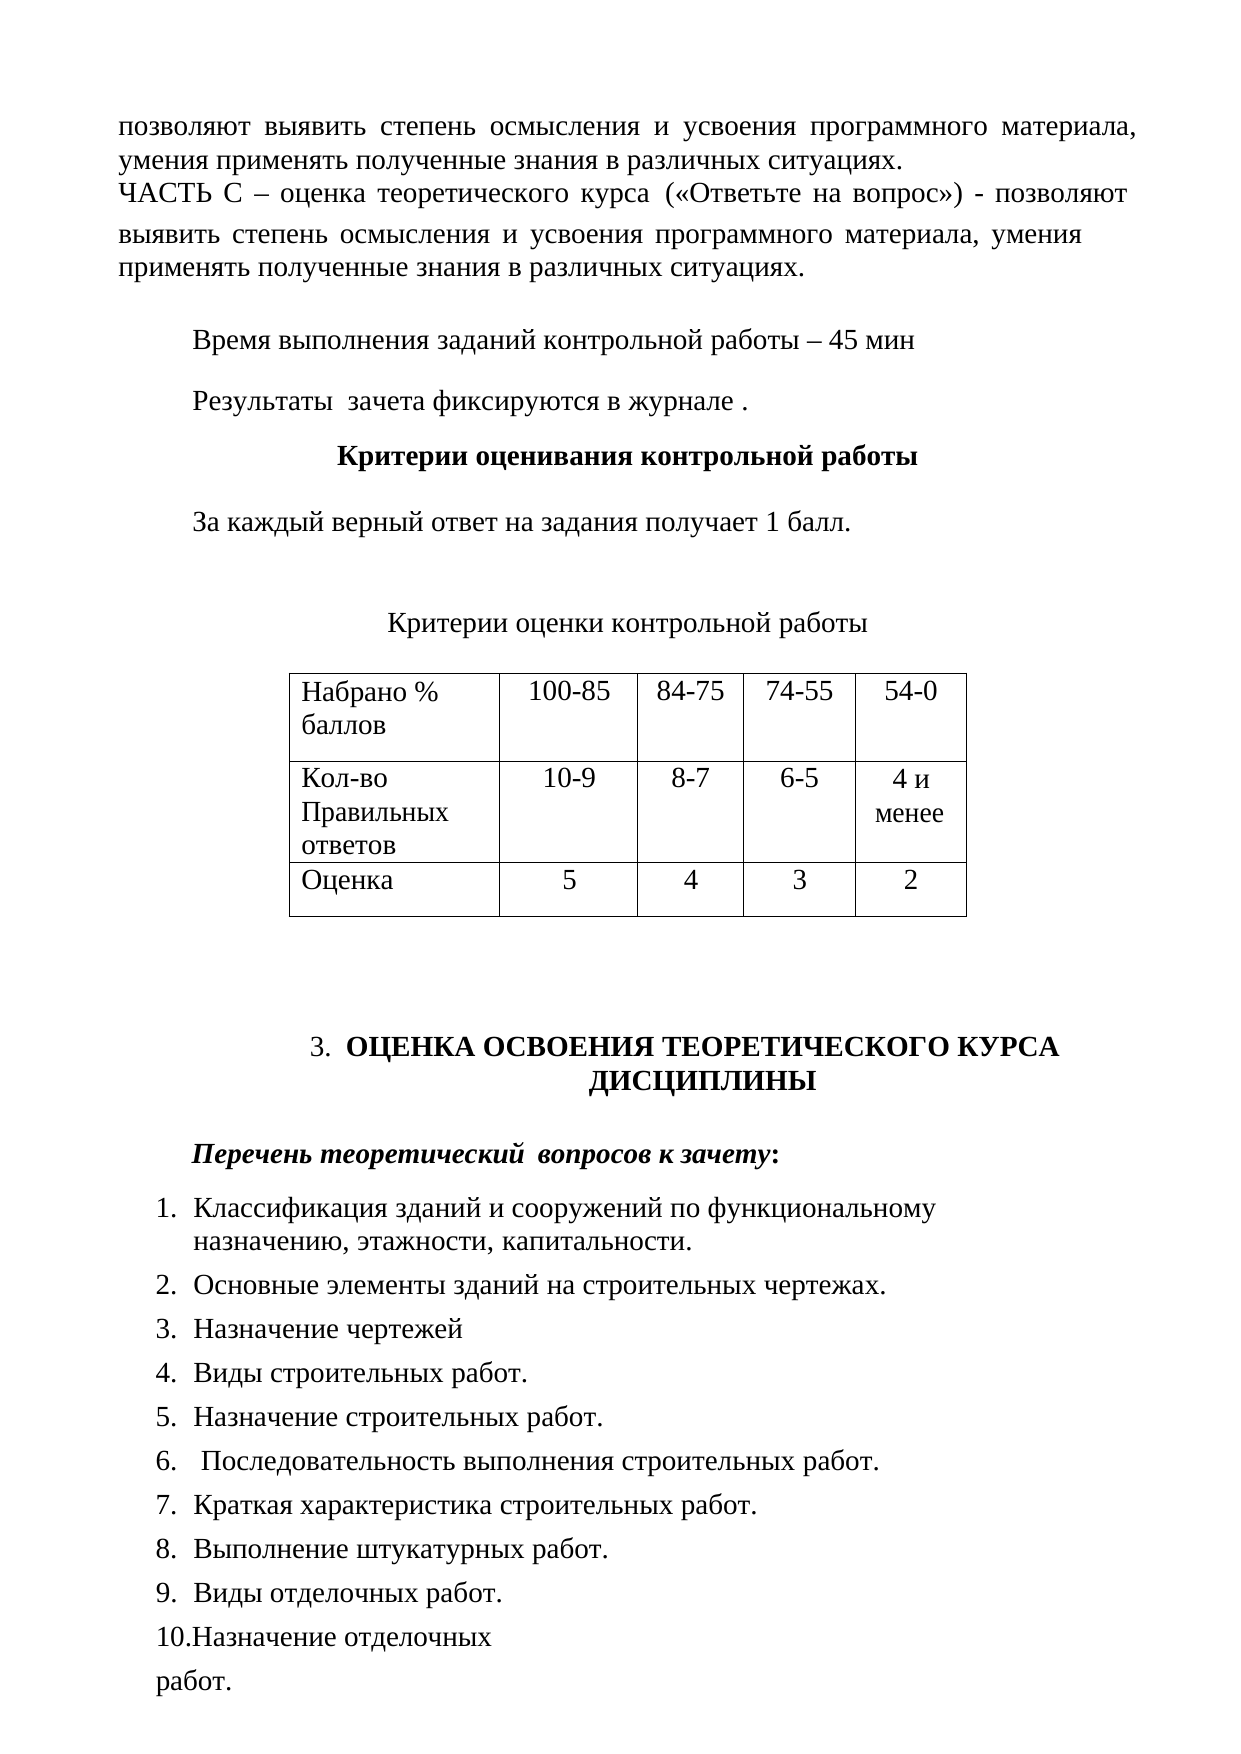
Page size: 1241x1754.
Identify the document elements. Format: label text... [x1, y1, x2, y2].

table_cell 2 [856, 863, 966, 916]
list Краткая характеристика строительных работ. [155, 1487, 1163, 1521]
list Основные элементы зданий на строительных чертежах. [155, 1267, 1163, 1301]
table_cell 4 и менее [856, 762, 966, 862]
text Перечень теоретический вопросов к зачету: [191, 1136, 1163, 1170]
table_cell 3 [744, 863, 855, 916]
subtitle Критерии оценивания контрольной работы [128, 444, 1127, 471]
text ДИСЦИПЛИНЫ [589, 1063, 1163, 1096]
table_cell 5 [500, 863, 637, 916]
list Выполнение штукатурных работ. [155, 1531, 1163, 1565]
text ЧАСТЬ С – оценка теоретического курса («Ответьте на вопрос») - позволяют [118, 175, 1163, 209]
table_header 100-85 [500, 674, 637, 761]
list Назначение строительных работ. [155, 1399, 1163, 1433]
text выявить степень осмысления и усвоения программного материала, умения применять полученные знания в различных ситуациях. [118, 216, 1163, 283]
table_cell 4 [638, 863, 743, 916]
list Назначение чертежей [155, 1311, 1163, 1345]
list Виды отделочных работ. 10.Назначение отделочных работ. [156, 1576, 573, 1696]
table_cell Кол-во Правильных ответов [290, 762, 499, 862]
table_header 84-75 [638, 674, 743, 761]
table_cell 10-9 [500, 762, 637, 862]
table_header Набрано % баллов [290, 674, 499, 761]
table_cell 6-5 [744, 762, 855, 862]
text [118, 108, 1138, 175]
text Критерии оценки контрольной работы [127, 605, 1127, 638]
list Классификация зданий и сооружений по функциональному назначению, этажности, капитальности. [155, 1190, 1095, 1257]
subtitle 3. ОЦЕНКА ОСВОЕНИЯ ТЕОРЕТИЧЕСКОГО КУРСА [309, 1029, 1163, 1063]
text Время выполнения заданий контрольной работы – 45 мин Результаты зачета фиксируются в журнале . [192, 322, 1039, 417]
list Последовательность выполнения строительных работ. [155, 1443, 1163, 1477]
table_cell 8-7 [638, 762, 743, 862]
table_header 54-0 [856, 674, 966, 761]
text За каждый верный ответ на задания получает 1 балл. [192, 504, 1163, 538]
list Виды строительных работ. [155, 1355, 1163, 1389]
table_cell Оценка [290, 863, 499, 916]
table_header 74-55 [744, 674, 855, 761]
